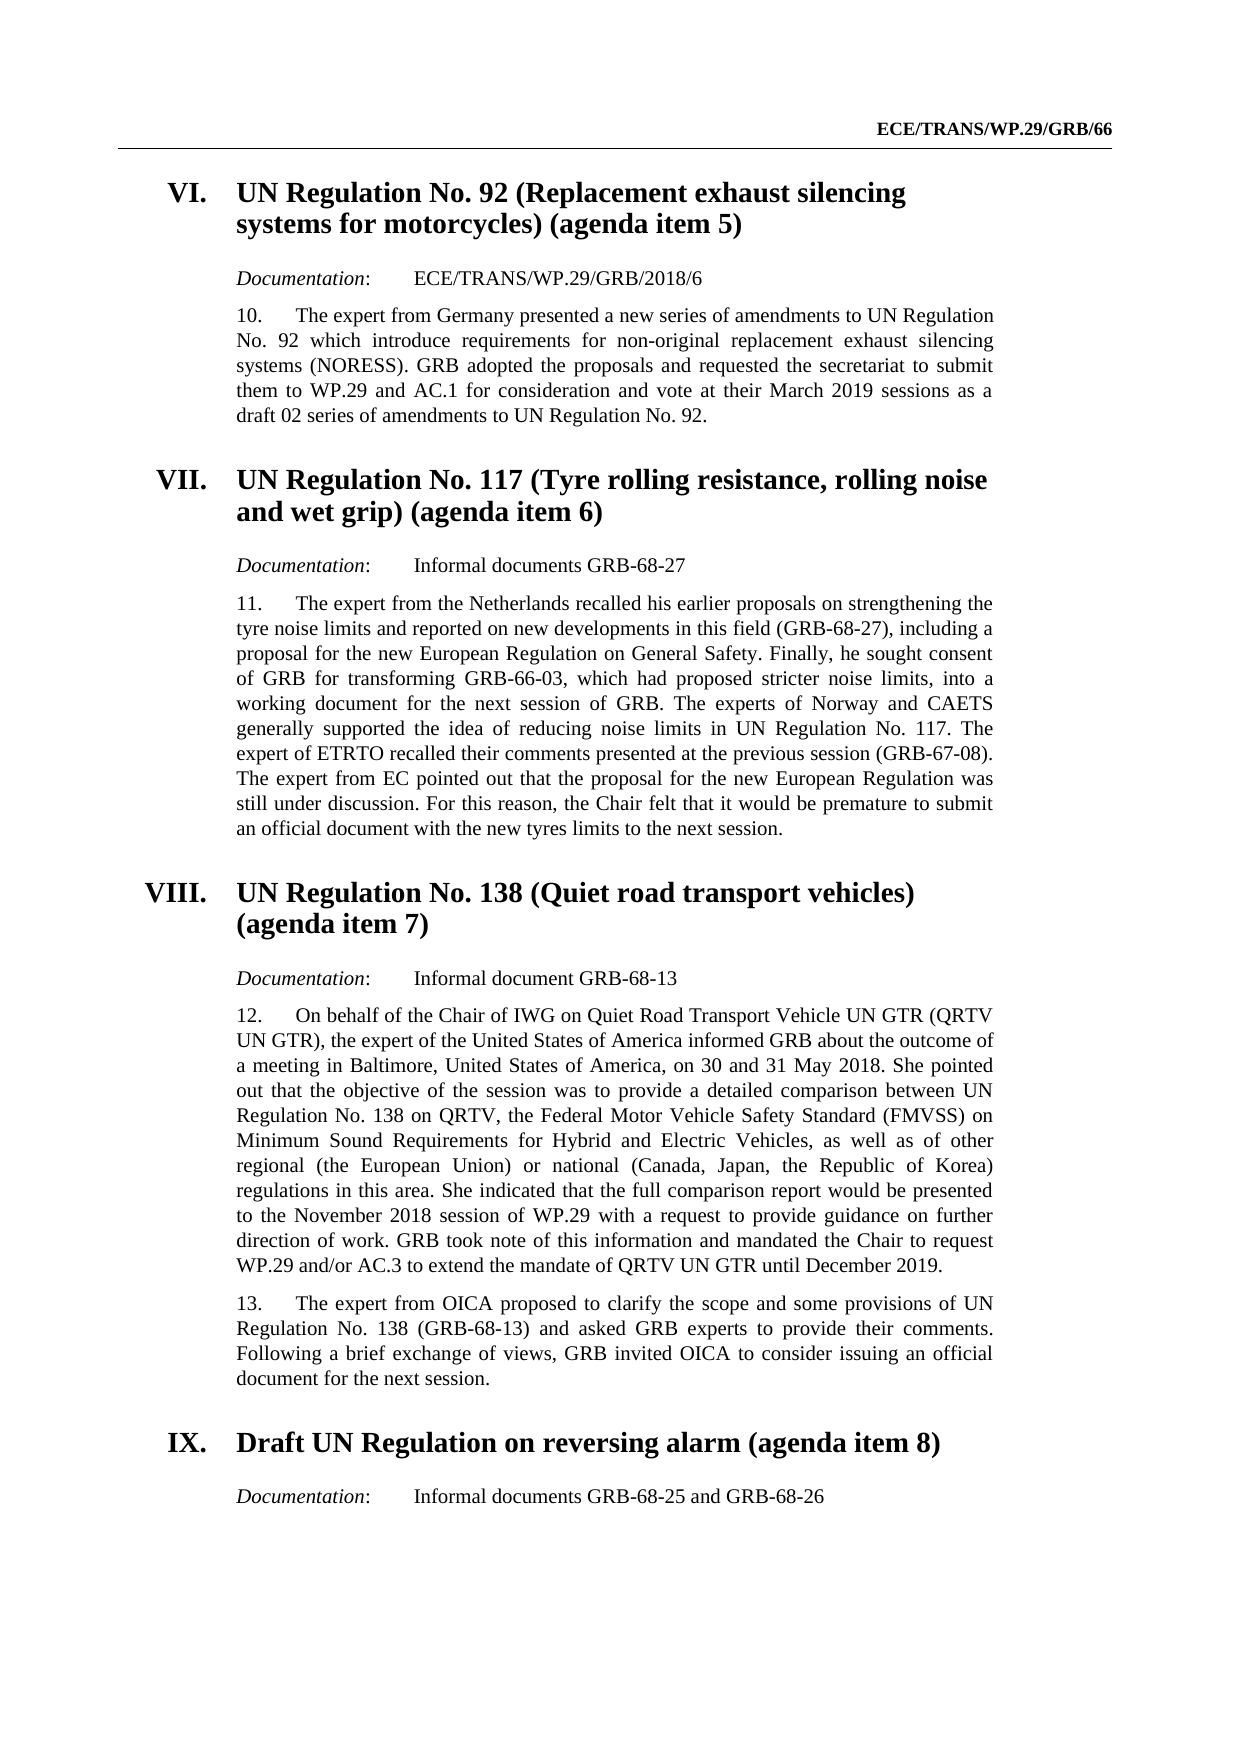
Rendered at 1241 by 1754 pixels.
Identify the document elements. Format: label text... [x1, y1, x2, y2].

text Documentation: ECE/TRANS/WP.29/GRB/2018/6 [236, 265, 994, 290]
text IX. Draft UN Regulation on reversing alarm (agenda item 8) [118, 1427, 994, 1458]
text Documentation: Informal documents GRB-68-27 [236, 552, 994, 577]
text VIII. UN Regulation No. 138 (Quiet road transport vehicles) (agenda item 7) [118, 877, 994, 940]
text Documentation: Informal documents GRB-68-25 and GRB-68-26 [236, 1483, 994, 1508]
text 10. The expert from Germany presented a new series of amendments to UN Regulation No. 92 which introduce requirements for non-original replacement exhaust silencing systems (NORESS). GRB adopted the proposals and requested the secretariat to submit them to WP.29 and AC.1 for consideration and vote at their March 2019 sessions as a draft 02 series of amendments to UN Regulation No. 92. [236, 302, 994, 427]
text 11. The expert from the Netherlands recalled his earlier proposals on strengthening the tyre noise limits and reported on new developments in this field (GRB-68-27), including a proposal for the new European Regulation on General Safety. Finally, he sought consent of GRB for transforming GRB-66-03, which had proposed stricter noise limits, into a working document for the next session of GRB. The experts of Norway and CAETS generally supported the idea of reducing noise limits in UN Regulation No. 117. The expert of ETRTO recalled their comments presented at the previous session (GRB-67-08). The expert from EC pointed out that the proposal for the new European Regulation was still under discussion. For this reason, the Chair felt that it would be premature to submit an official document with the new tyres limits to the next session. [236, 590, 994, 840]
text VI. UN Regulation No. 92 (Replacement exhaust silencing systems for motorcycles) (agenda item 5) [118, 177, 994, 240]
text 12. On behalf of the Chair of IWG on Quiet Road Transport Vehicle UN GTR (QRTV UN GTR), the expert of the United States of America informed GRB about the outcome of a meeting in Baltimore, United States of America, on 30 and 31 May 2018. She pointed out that the objective of the session was to provide a detailed comparison between UN Regulation No. 138 on QRTV, the Federal Motor Vehicle Safety Standard (FMVSS) on Minimum Sound Requirements for Hybrid and Electric Vehicles, as well as of other regional (the European Union) or national (Canada, Japan, the Republic of Korea) regulations in this area. She indicated that the full comparison report would be presented to the November 2018 session of WP.29 with a request to provide guidance on further direction of work. GRB took note of this information and mandated the Chair to request WP.29 and/or AC.3 to extend the mandate of QRTV UN GTR until December 2019. [236, 1002, 994, 1277]
text VII. UN Regulation No. 117 (Tyre rolling resistance, rolling noise and wet grip) (agenda item 6) [118, 465, 994, 527]
text 13. The expert from OICA proposed to clarify the scope and some provisions of UN Regulation No. 138 (GRB-68-13) and asked GRB experts to provide their comments. Following a brief exchange of views, GRB invited OICA to consider issuing an official document for the next session. [236, 1290, 994, 1390]
text Documentation: Informal document GRB-68-13 [236, 965, 994, 990]
